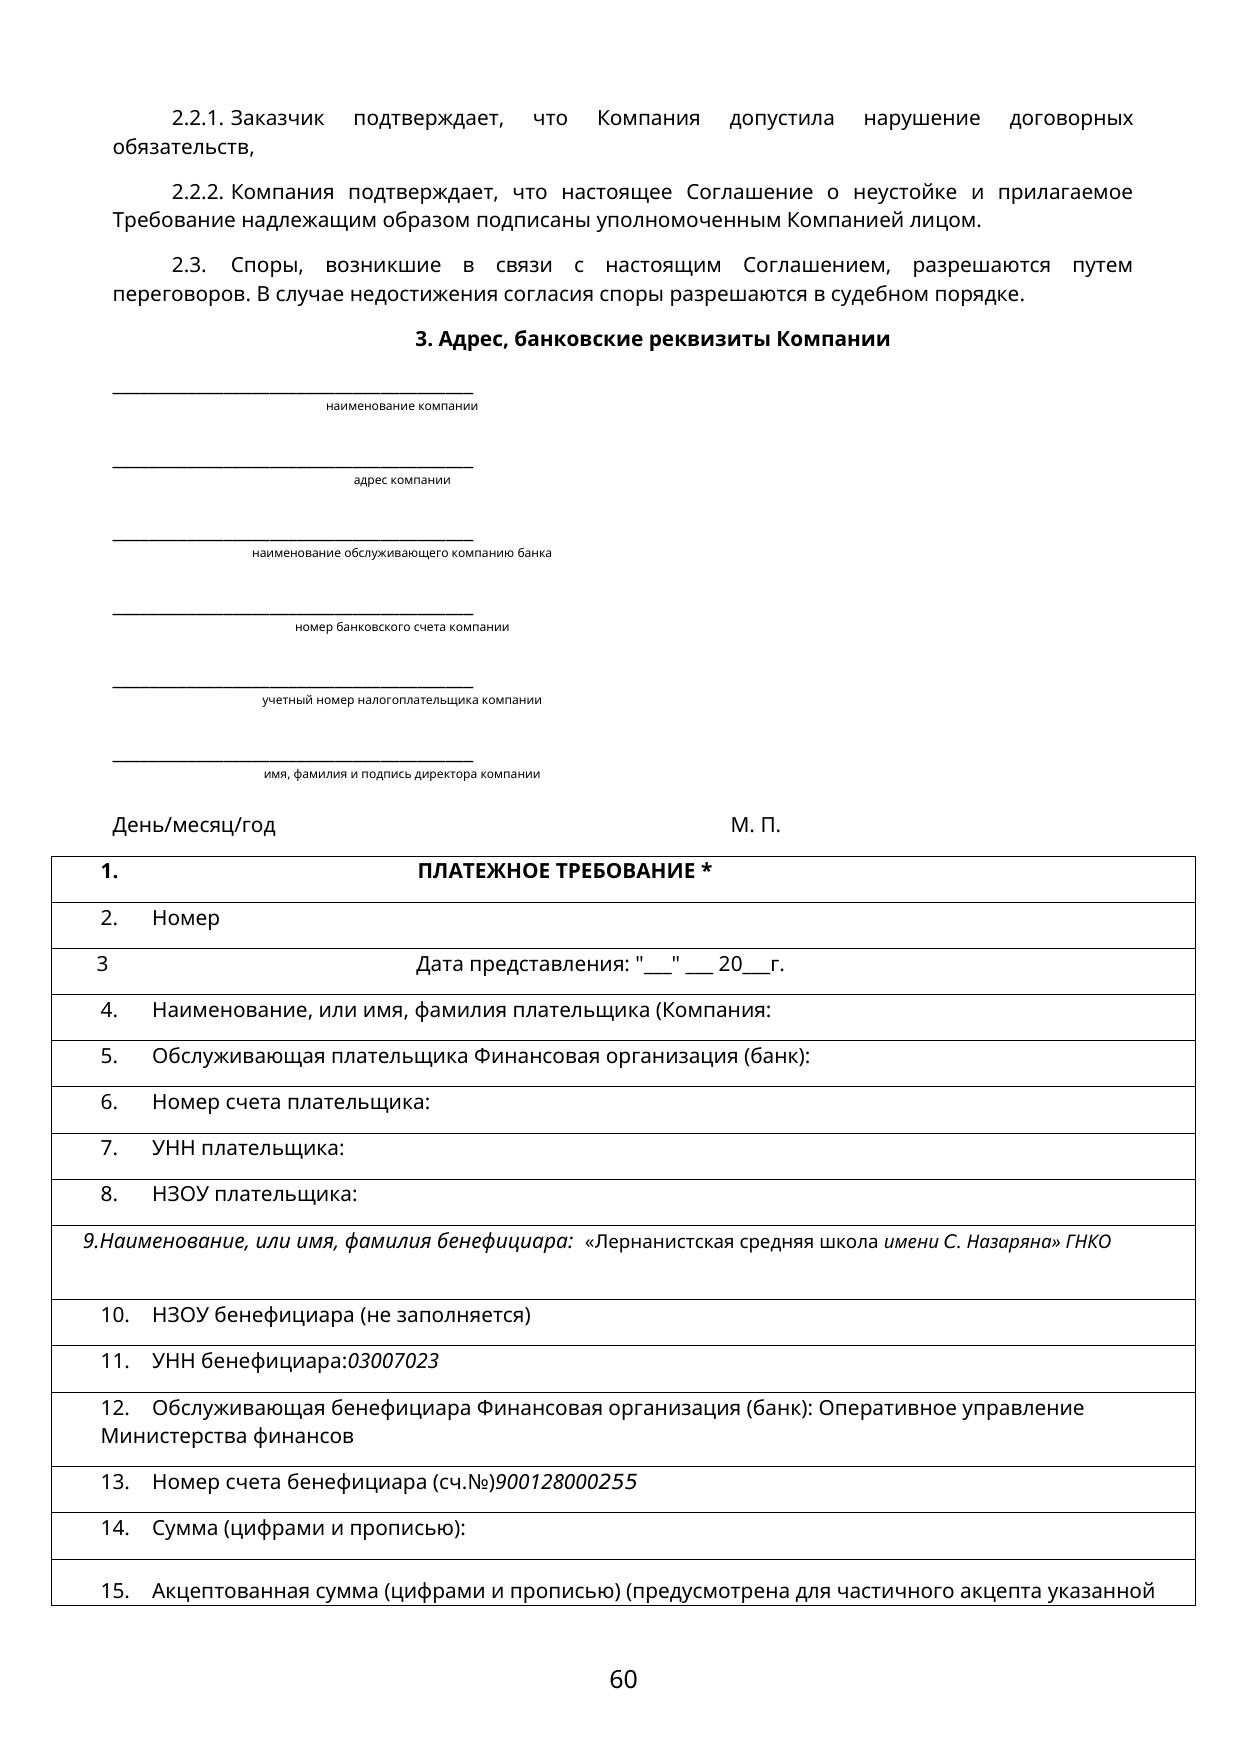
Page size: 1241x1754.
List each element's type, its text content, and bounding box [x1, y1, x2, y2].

table_cell 4. Наименование, или имя, фамилия плательщика (Компания: [52, 995, 1195, 1040]
text наименование обслуживающего компанию банка [112, 545, 692, 573]
table_cell 11. УНН бенефициара:03007023 [52, 1346, 1195, 1392]
text 2.2.1. Заказчик подтверждает, что Компания допустила нарушение договорных обязательств, [112, 103, 1134, 160]
text 2.2.2. Компания подтверждает, что настоящее Соглашение о неустойке и прилагаемое Требование надлежащим образом подписаны уполномоченным Компанией лицом. [112, 177, 1134, 234]
table_cell 3 Дата представления: "___" ___ 20___г. [52, 949, 1195, 994]
table_cell 12. Обслуживающая бенефициара Финансовая организация (банк): Оперативное управление Министерства финансов [52, 1393, 1195, 1466]
table_cell 10. НЗОУ бенефициара (не заполняется) [52, 1300, 1195, 1345]
text имя, фамилия и подпись директора компании [112, 765, 692, 794]
text _______________________________________ [112, 590, 1134, 618]
text учетный номер налогоплательщика компании [112, 692, 692, 720]
table_cell 8. НЗОУ плательщика: [52, 1180, 1195, 1225]
text _______________________________________ [112, 369, 1134, 398]
text 2.3. Споры, возникшие в связи с настоящим Соглашением, разрешаются путем переговоров. В случае недостижения согласия споры разрешаются в судебном порядке. [112, 251, 1134, 307]
text _______________________________________ [112, 737, 1134, 765]
table_cell 5. Обслуживающая плательщика Финансовая организация (банк): [52, 1041, 1195, 1086]
text День/месяц/год М. П. [112, 810, 1134, 839]
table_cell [52, 1560, 1195, 1604]
table_cell 14. Сумма (цифрами и прописью): [52, 1513, 1195, 1558]
table_cell 6. Номер счета плательщика: [52, 1087, 1195, 1132]
table_header 1. ПЛАТЕЖНОЕ ТРЕБОВАНИЕ * [52, 857, 1195, 902]
text адрес компании [112, 471, 692, 499]
text _______________________________________ [112, 663, 1134, 692]
table_cell 2. Номер [52, 903, 1195, 948]
table_cell 9.Наименование, или имя, фамилия бенефициара: «Лернанистская средняя школа имени С. Назаряна» ГНКО [52, 1226, 1195, 1299]
table_cell 13. Номер счета бенефициара (сч.№)900128000255 [52, 1467, 1195, 1512]
table_cell 7. УНН плательщика: [52, 1134, 1195, 1178]
text _______________________________________ [112, 443, 1134, 471]
text 3. Адрес, банковские реквизиты Компании [112, 324, 1134, 352]
text _______________________________________ [112, 516, 1134, 545]
text номер банковского счета компании [112, 618, 692, 647]
text наименование компании [112, 398, 692, 426]
